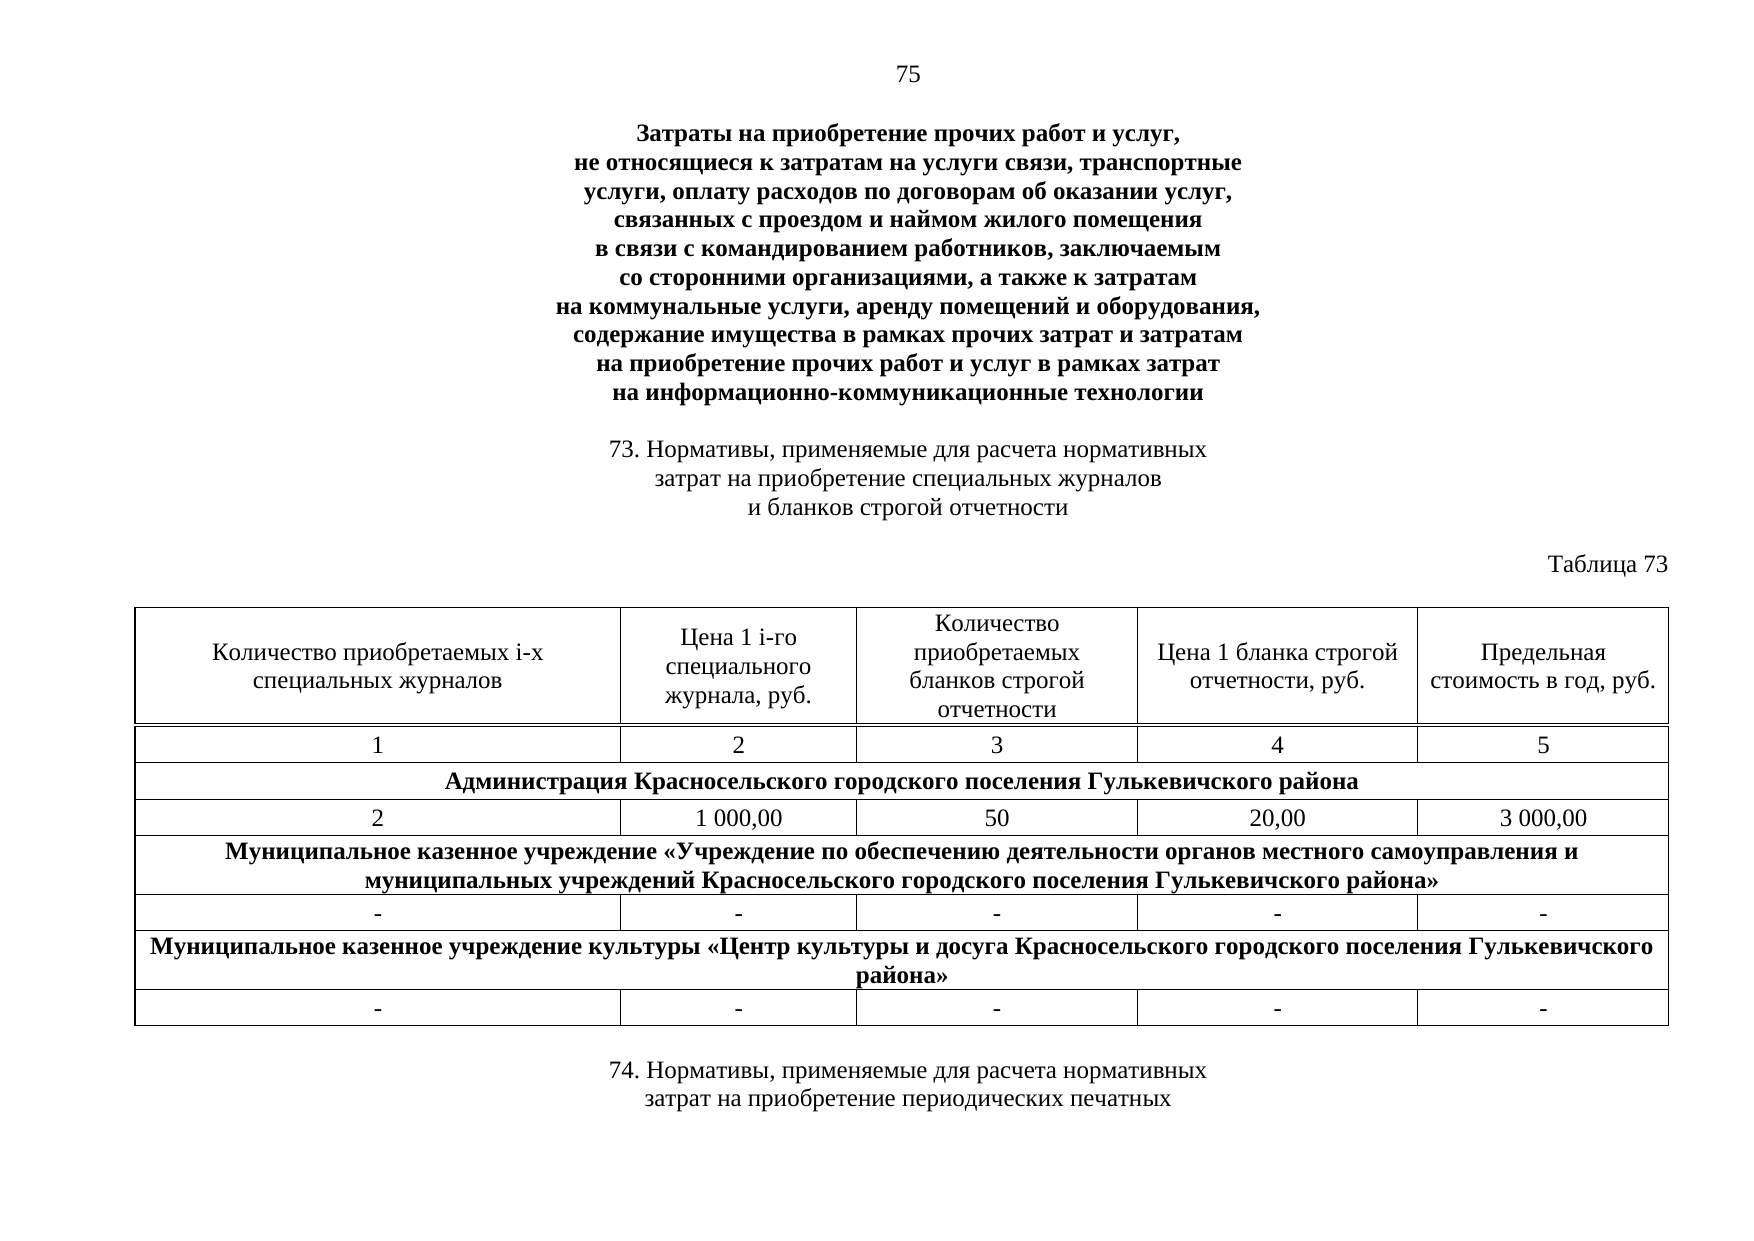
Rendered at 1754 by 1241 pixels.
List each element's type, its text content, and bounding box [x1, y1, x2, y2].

text затрат на приобретение периодических печатных [148, 1083, 1668, 1112]
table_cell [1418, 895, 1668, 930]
text на приобретение прочих работ и услуг в рамках затрат [148, 348, 1668, 377]
text содержание имущества в рамках прочих затрат и затратам [148, 319, 1668, 348]
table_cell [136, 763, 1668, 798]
text и бланков строгой отчетности [148, 492, 1668, 521]
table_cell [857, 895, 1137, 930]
text со сторонними организациями, а также к затратам [148, 262, 1668, 291]
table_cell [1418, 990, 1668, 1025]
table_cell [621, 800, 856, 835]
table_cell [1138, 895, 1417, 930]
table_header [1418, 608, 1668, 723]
text затрат на приобретение специальных журналов [148, 463, 1668, 492]
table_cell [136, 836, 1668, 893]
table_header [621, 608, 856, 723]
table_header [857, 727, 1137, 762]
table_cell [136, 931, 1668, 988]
text на информационно-коммуникационные технологии [148, 377, 1668, 406]
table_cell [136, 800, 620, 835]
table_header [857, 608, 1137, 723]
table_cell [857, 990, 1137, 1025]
text не относящиеся к затратам на услуги связи, транспортные [148, 147, 1668, 176]
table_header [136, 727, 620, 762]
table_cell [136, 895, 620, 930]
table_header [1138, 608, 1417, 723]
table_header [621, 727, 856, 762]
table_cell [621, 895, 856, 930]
text Таблица 73 [148, 549, 1668, 578]
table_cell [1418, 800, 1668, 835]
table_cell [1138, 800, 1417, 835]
text связанных с проездом и наймом жилого помещения [148, 204, 1668, 233]
text на коммунальные услуги, аренду помещений и оборудования, [148, 291, 1668, 319]
text 74. Нормативы, применяемые для расчета нормативных [148, 1055, 1668, 1083]
text в связи с командированием работников, заключаемым [148, 233, 1668, 262]
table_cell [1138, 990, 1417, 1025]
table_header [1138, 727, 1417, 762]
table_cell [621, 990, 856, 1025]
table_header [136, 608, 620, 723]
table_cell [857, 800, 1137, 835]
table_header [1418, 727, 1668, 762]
text услуги, оплату расходов по договорам об оказании услуг, [148, 176, 1668, 204]
text Затраты на приобретение прочих работ и услуг, [148, 118, 1668, 147]
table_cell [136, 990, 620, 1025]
text 73. Нормативы, применяемые для расчета нормативных [148, 434, 1668, 463]
